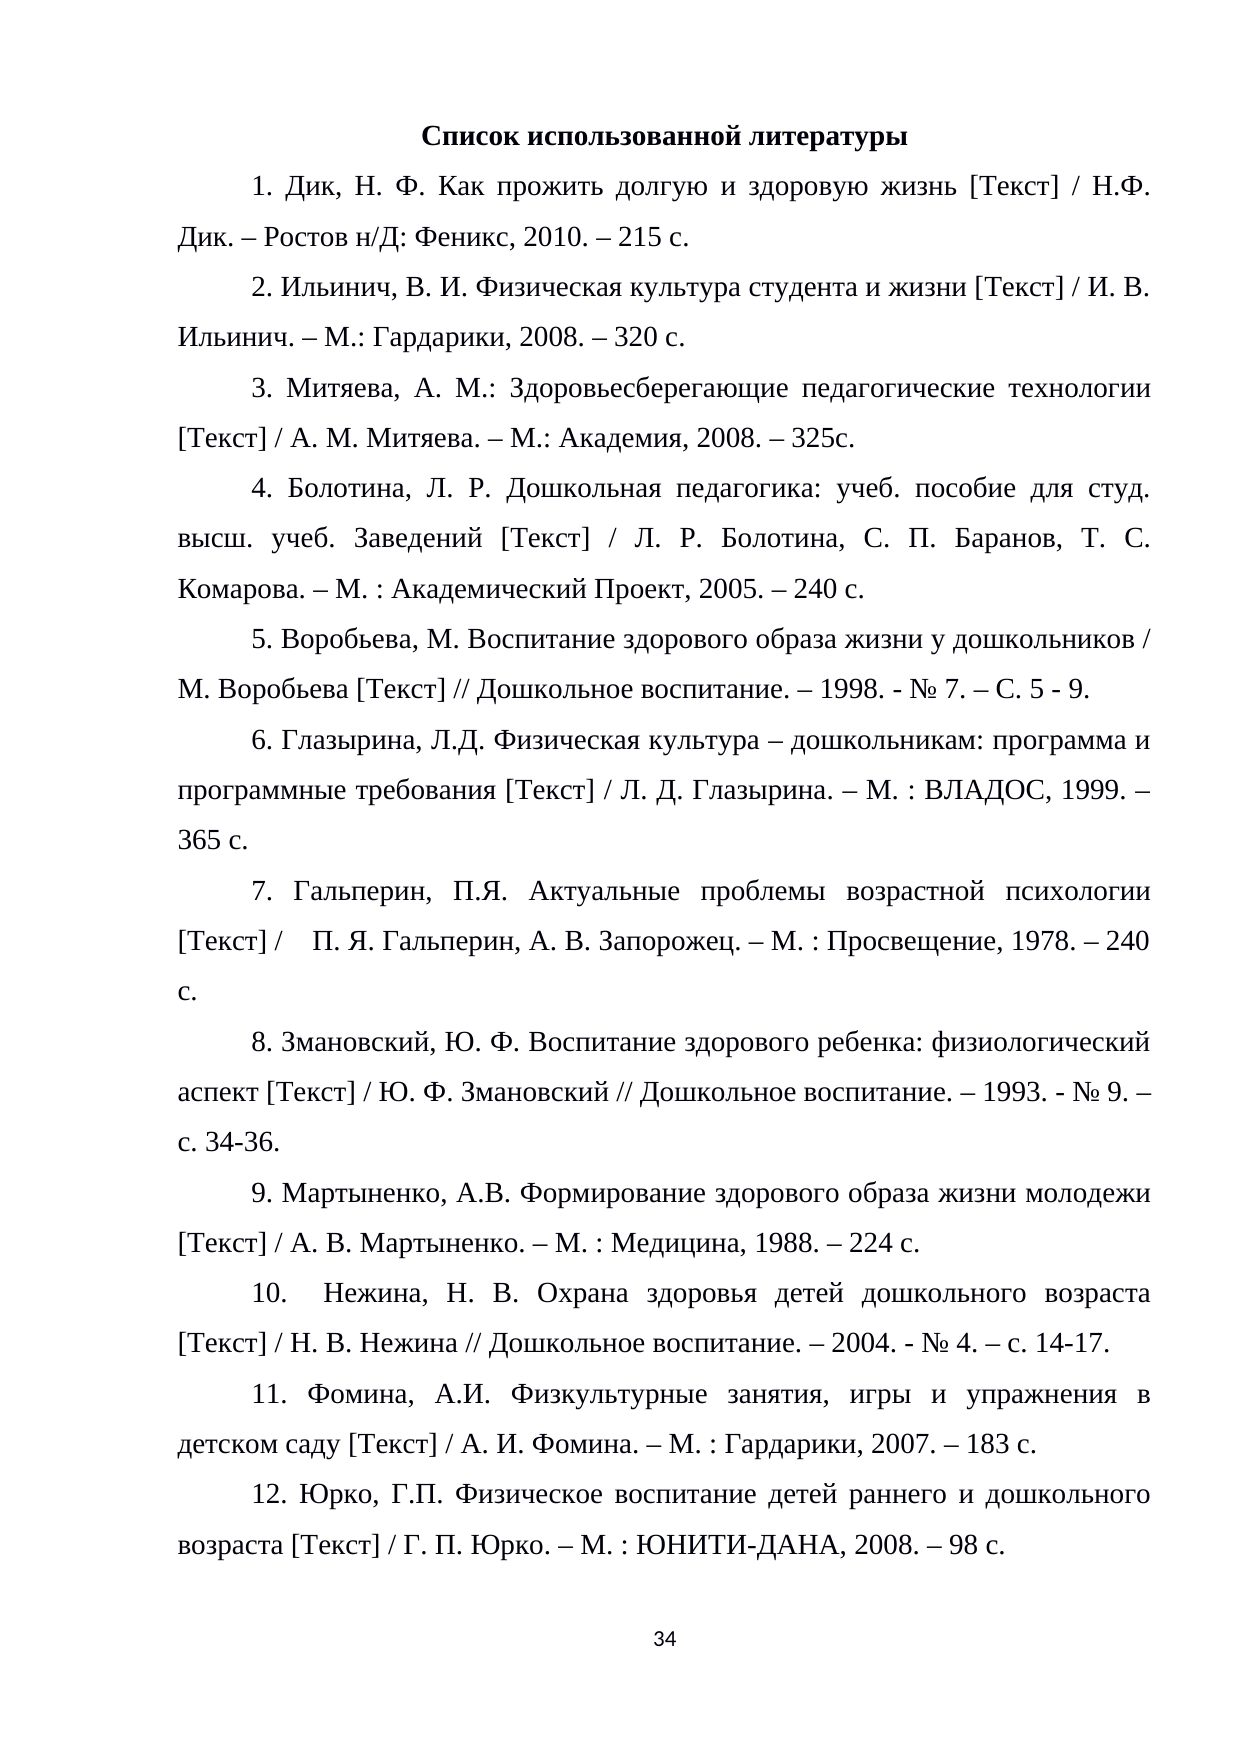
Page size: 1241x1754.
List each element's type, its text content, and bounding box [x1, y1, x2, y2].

text 8. Змановский, Ю. Ф. Воспитание здорового ребенка: физиологический аспект [Текст] / Ю. Ф. Змановский // Дошкольное воспитание. – 1993. - № 9. – с. 34-36. [177, 1024, 1152, 1158]
text 6. Глазырина, Л.Д. Физическая культура – дошкольникам: программа и программные требования [Текст] / Л. Д. Глазырина. – М. : ВЛАДОС, 1999. – 365 с. [177, 722, 1152, 856]
text 1. Дик, Н. Ф. Как прожить долгую и здоровую жизнь [Текст] / Н.Ф. Дик. – Ростов н/Д: Феникс, 2010. – 215 с. [177, 168, 1152, 252]
text 11. Фомина, А.И. Физкультурные занятия, игры и упражнения в детском саду [Текст] / А. И. Фомина. – М. : Гардарики, 2007. – 183 с. [177, 1376, 1152, 1460]
text 10. Нежина, Н. В. Охрана здоровья детей дошкольного возраста [Текст] / Н. В. Нежина // Дошкольное воспитание. – 2004. - № 4. – с. 14-17. [177, 1275, 1152, 1359]
text 5. Воробьева, М. Воспитание здорового образа жизни у дошкольников / М. Воробьева [Текст] // Дошкольное воспитание. – 1998. - № 7. – С. 5 - 9. [177, 621, 1152, 705]
text Список использованной литературы [177, 118, 1152, 152]
text 12. Юрко, Г.П. Физическое воспитание детей раннего и дошкольного возраста [Текст] / Г. П. Юрко. – М. : ЮНИТИ-ДАНА, 2008. – 98 с. [177, 1477, 1152, 1560]
text 7. Гальперин, П.Я. Актуальные проблемы возрастной психологии [Текст] / П. Я. Гальперин, А. В. Запорожец. – М. : Просвещение, 1978. – 240 с. [177, 873, 1152, 1007]
text 4. Болотина, Л. Р. Дошкольная педагогика: учеб. пособие для студ. высш. учеб. Заведений [Текст] / Л. Р. Болотина, С. П. Баранов, Т. С. Комарова. – М. : Академический Проект, 2005. – 240 с. [177, 470, 1152, 604]
text 3. Митяева, А. М.: Здоровьесберегающие педагогические технологии [Текст] / А. М. Митяева. – М.: Академия, 2008. – 325с. [177, 370, 1152, 453]
text 2. Ильинич, В. И. Физическая культура студента и жизни [Текст] / И. В. Ильинич. – М.: Гардарики, 2008. – 320 с. [177, 269, 1152, 353]
text 9. Мартыненко, А.В. Формирование здорового образа жизни молодежи [Текст] / А. В. Мартыненко. – М. : Медицина, 1988. – 224 с. [177, 1175, 1152, 1258]
